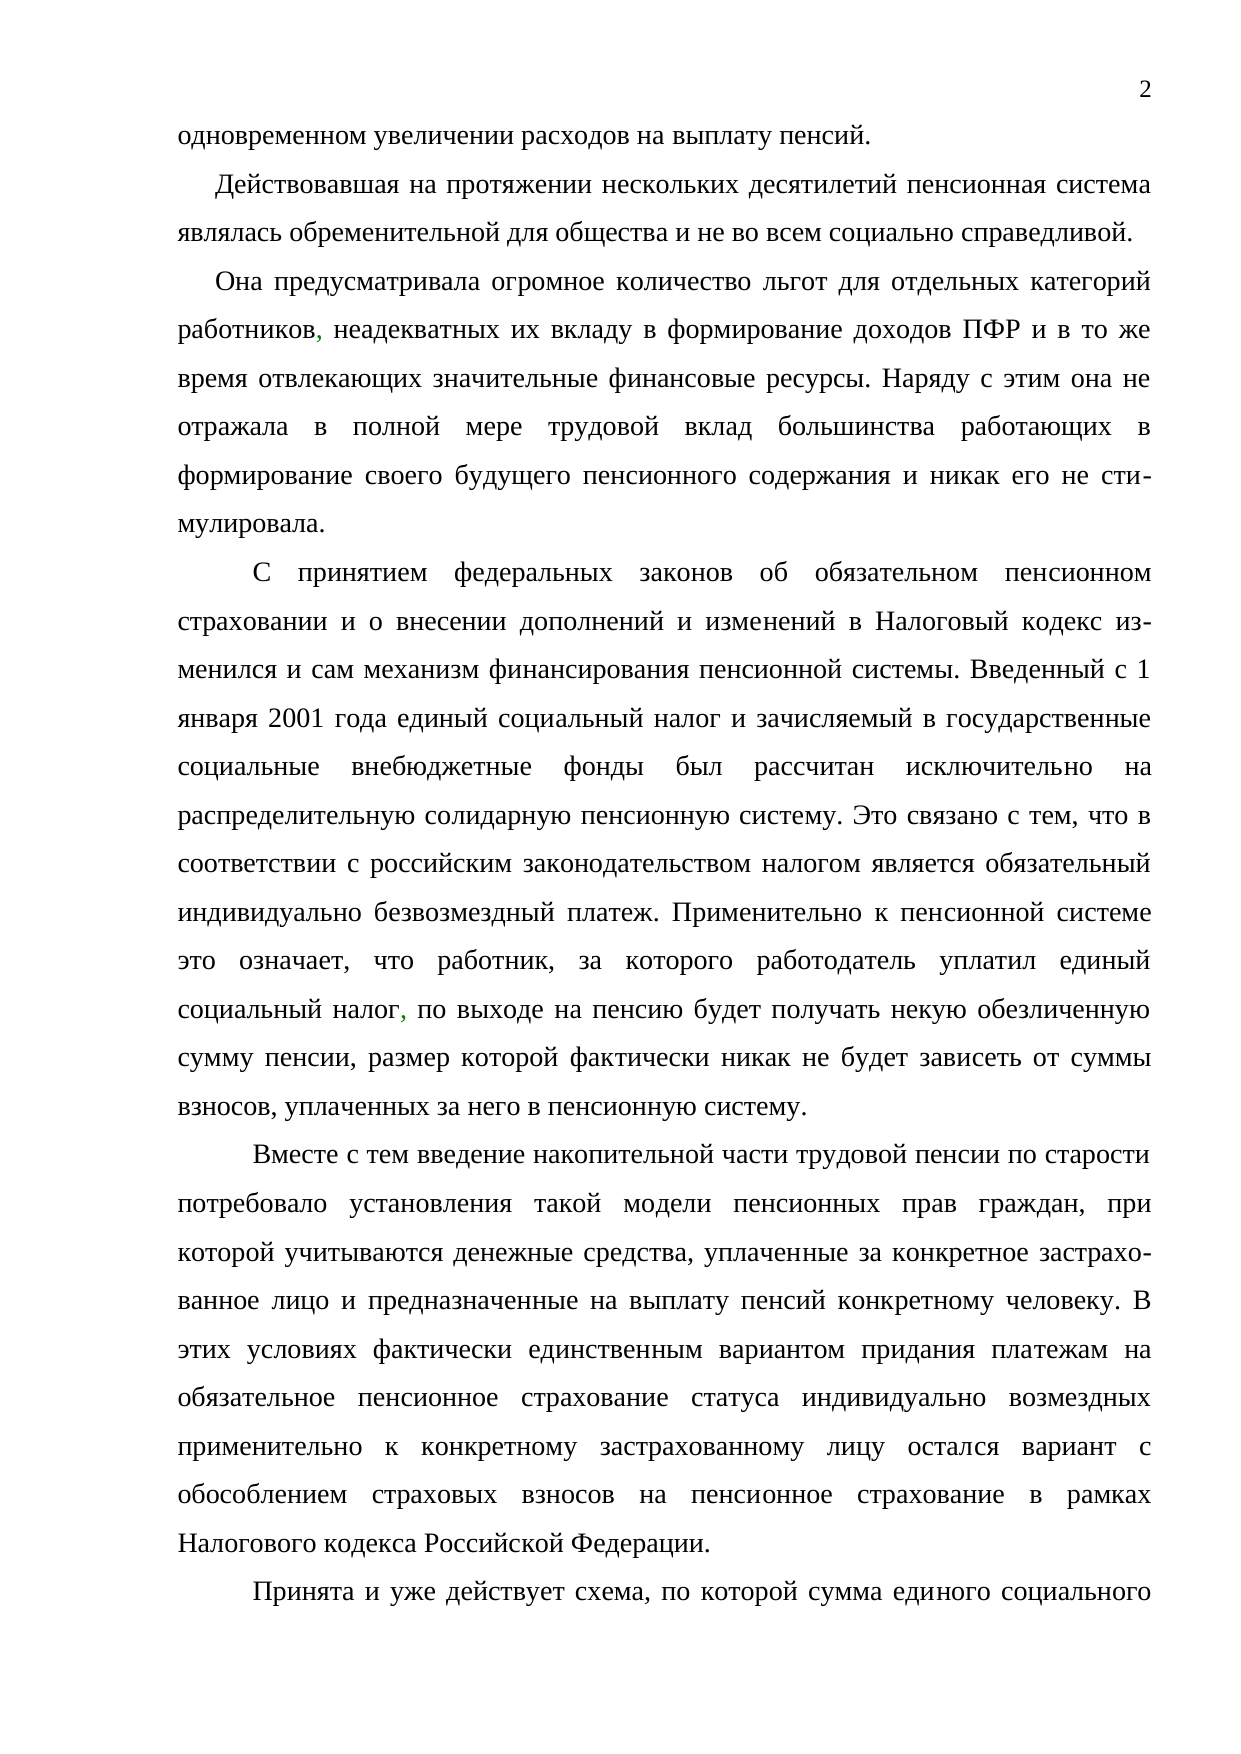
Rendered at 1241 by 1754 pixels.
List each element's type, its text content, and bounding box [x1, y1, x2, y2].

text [177, 1574, 1152, 1607]
text Она предусматривала огромное количество льгот для отдельных категорий работников, неадекватных их вкладу в формирование доходов ПФР и в то же время отвлекающих значительные финансовые ресурсы. Наряду с этим она не отражала в полной мере трудовой вклад большинства работающих в формирование своего будущего пенсионного содержания и никак его не стимулировала. [177, 264, 1152, 539]
text Вместе с тем введение накопительной части трудовой пенсии по старости потребовало установления такой модели пенсионных прав граждан, при которой учитываются денежные средства, уплаченные за конкретное застрахованное лицо и предназначенные на выплату пенсий конкретному человеку. В этих условиях фактически единственным вариантом придания платежам на обязательное пенсионное страхование статуса индивидуально возмездных применительно к конкретному застрахованному лицу остался вариант с обособлением страховых взносов на пенсионное страхование в рамках Налогового кодекса Российской Федерации. [177, 1137, 1152, 1558]
text Действовавшая на протяжении нескольких десятилетий пенсионная система являлась обременительной для общества и не во всем социально справедливой. [177, 167, 1152, 248]
text С принятием федеральных законов об обязательном пенсионном страховании и о внесении дополнений и изменений в Налоговый кодекс изменился и сам механизм финансирования пенсионной системы. Введенный с 1 января 2001 года единый социальный налог и зачисляемый в государственные социальные внебюджетные фонды был рассчитан исключительно на распределительную солидарную пенсионную систему. Это связано с тем, что в соответствии с российским законодательством налогом является обязательный индивидуально безвозмездный платеж. Применительно к пенсионной системе это означает, что работник, за которого работодатель уплатил единый социальный налог, по выходе на пенсию будет получать некую обезличенную сумму пенсии, размер которой фактически никак не будет зависеть от суммы взносов, уплаченных за него в пенсионную систему. [177, 555, 1152, 1121]
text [177, 118, 1152, 151]
